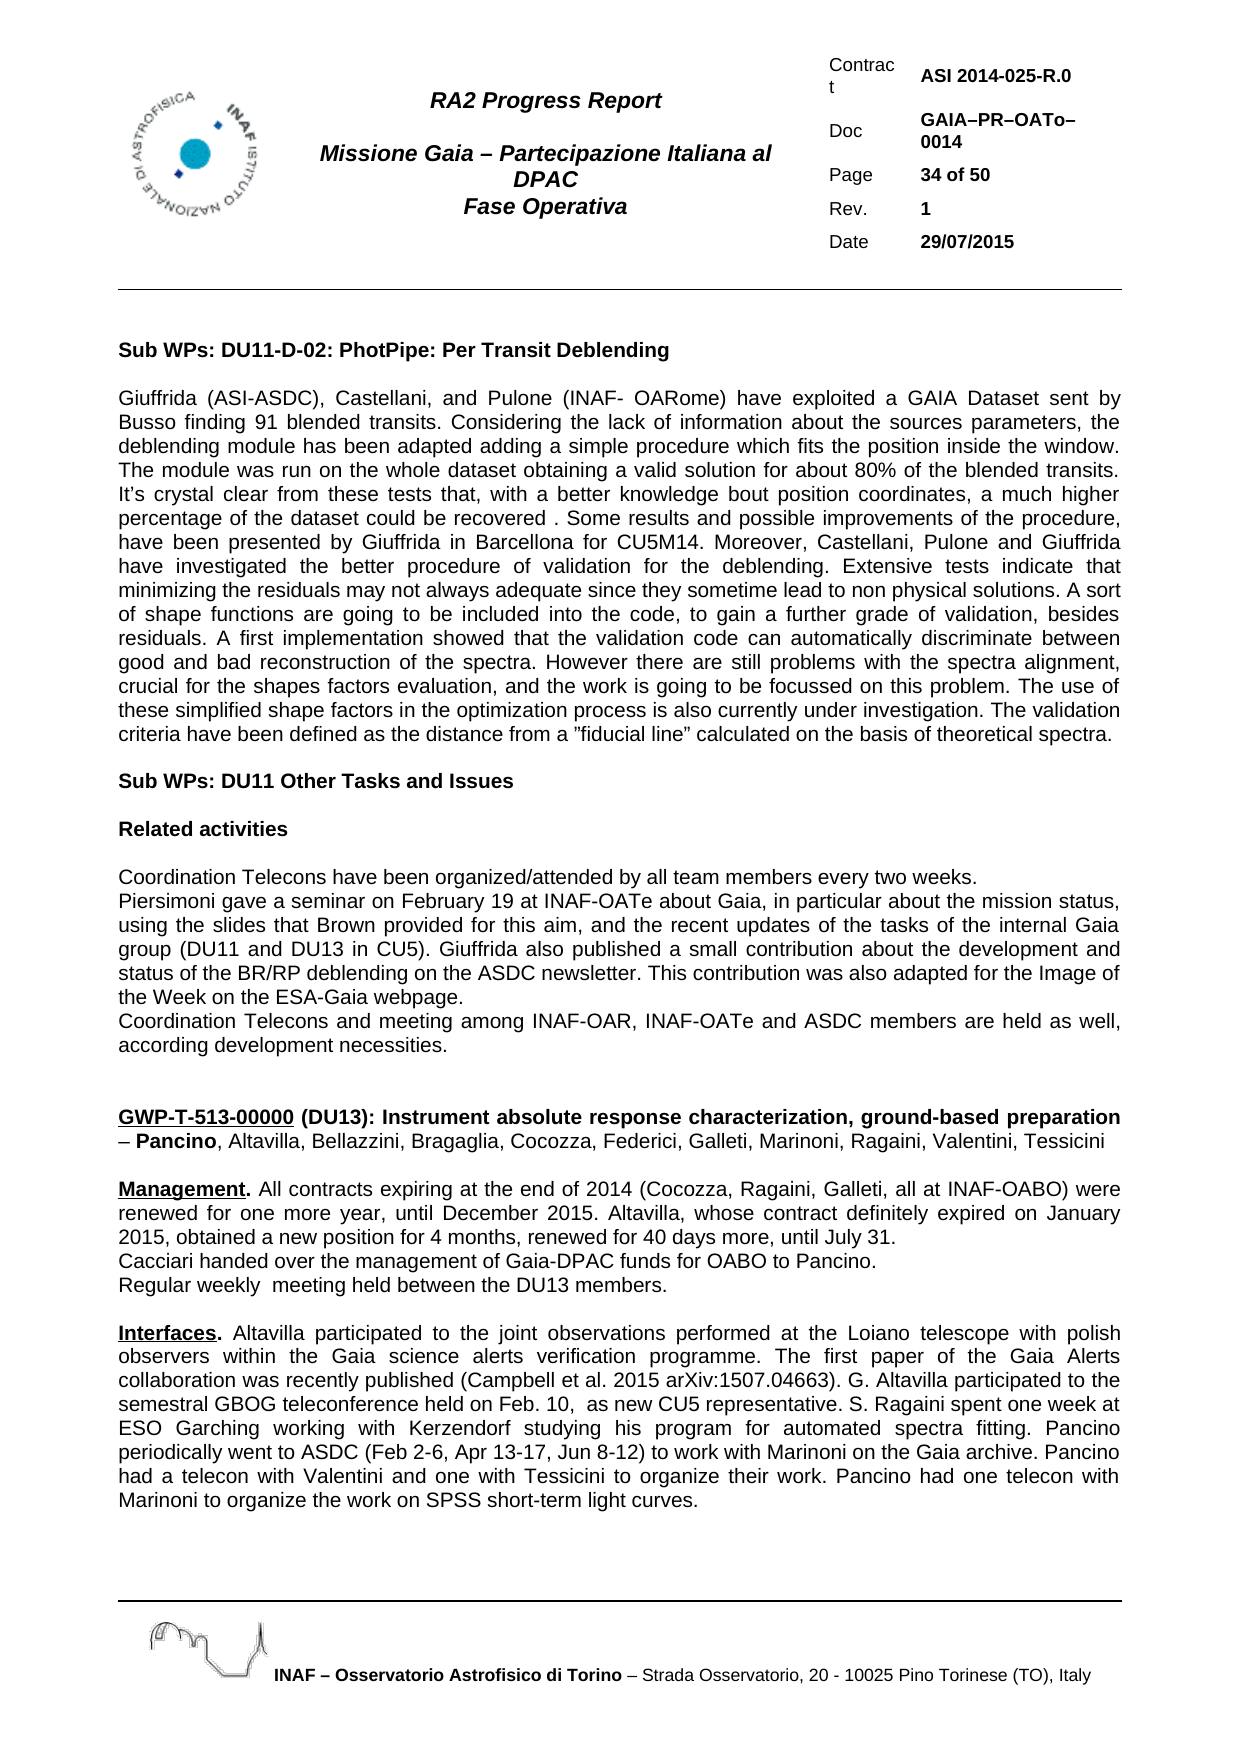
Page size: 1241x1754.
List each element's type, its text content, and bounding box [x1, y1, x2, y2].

text GWP-T-513-00000 (DU13): Instrument absolute response characterization, ground-based preparation – Pancino, Altavilla, Bellazzini, Bragaglia, Cocozza, Federici, Galleti, Marinoni, Ragaini, Valentini, Tessicini [118, 1105, 1122, 1153]
text Sub WPs: DU11 Other Tasks and Issues [118, 769, 1122, 793]
picture [129, 89, 258, 218]
text Coordination Telecons have been organized/attended by all team members every two weeks. [118, 865, 1122, 889]
text Interfaces. Altavilla participated to the joint observations performed at the Loiano telescope with polish observers within the Gaia science alerts verification programme. The first paper of the Gaia Alerts collaboration was recently published (Campbell et al. 2015 arXiv:1507.04663). G. Altavilla participated to the semestral GBOG teleconference held on Feb. 10, as new CU5 representative. S. Ragaini spent one week at ESO Garching working with Kerzendorf studying his program for automated spectra fitting. Pancino periodically went to ASDC (Feb 2-6, Apr 13-17, Jun 8-12) to work with Marinoni on the Gaia archive. Pancino had a telecon with Valentini and one with Tessicini to organize their work. Pancino had one telecon with Marinoni to organize the work on SPSS short-term light curves. [118, 1320, 1122, 1512]
text Coordination Telecons and meeting among INAF-OAR, INAF-OATe and ASDC members are held as well, according development necessities. [118, 1009, 1122, 1057]
text Cacciari handed over the management of Gaia-DPAC funds for OABO to Pancino. [118, 1248, 1122, 1272]
text Piersimoni gave a seminar on February 19 at INAF-OATe about Gaia, in particular about the mission status, using the slides that Brown provided for this aim, and the recent updates of the tasks of the internal Gaia group (DU11 and DU13 in CU5). Giuffrida also published a small contribution about the development and status of the BR/RP deblending on the ASDC newsletter. This contribution was also adapted for the Image of the Week on the ESA-Gaia webpage. [118, 889, 1122, 1009]
text Giuffrida (ASI-ASDC), Castellani, and Pulone (INAF- OARome) have exploited a GAIA Dataset sent by Busso finding 91 blended transits. Considering the lack of information about the sources parameters, the deblending module has been adapted adding a simple procedure which fits the position inside the window. The module was run on the whole dataset obtaining a valid solution for about 80% of the blended transits. It’s crystal clear from these tests that, with a better knowledge bout position coordinates, a much higher percentage of the dataset could be recovered . Some results and possible improvements of the procedure, have been presented by Giuffrida in Barcellona for CU5M14. Moreover, Castellani, Pulone and Giuffrida have investigated the better procedure of validation for the deblending. Extensive tests indicate that minimizing the residuals may not always adequate since they sometime lead to non physical solutions. A sort of shape functions are going to be included into the code, to gain a further grade of validation, besides residuals. A first implementation showed that the validation code can automatically discriminate between good and bad reconstruction of the spectra. However there are still problems with the spectra alignment, crucial for the shapes factors evaluation, and the work is going to be focussed on this problem. The use of these simplified shape factors in the optimization process is also currently under investigation. The validation criteria have been defined as the distance from a ”fiducial line” calculated on the basis of theoretical spectra. [118, 386, 1122, 745]
text Regular weekly meeting held between the DU13 members. [118, 1272, 1122, 1296]
text Sub WPs: DU11-D-02: PhotPipe: Per Transit Deblending [118, 338, 1122, 362]
picture [148, 1622, 269, 1682]
text Management. All contracts expiring at the end of 2014 (Cocozza, Ragaini, Galleti, all at INAF-OABO) were renewed for one more year, until December 2015. Altavilla, whose contract definitely expired on January 2015, obtained a new position for 4 months, renewed for 40 days more, until July 31. [118, 1177, 1122, 1248]
text Related activities [118, 817, 1122, 841]
